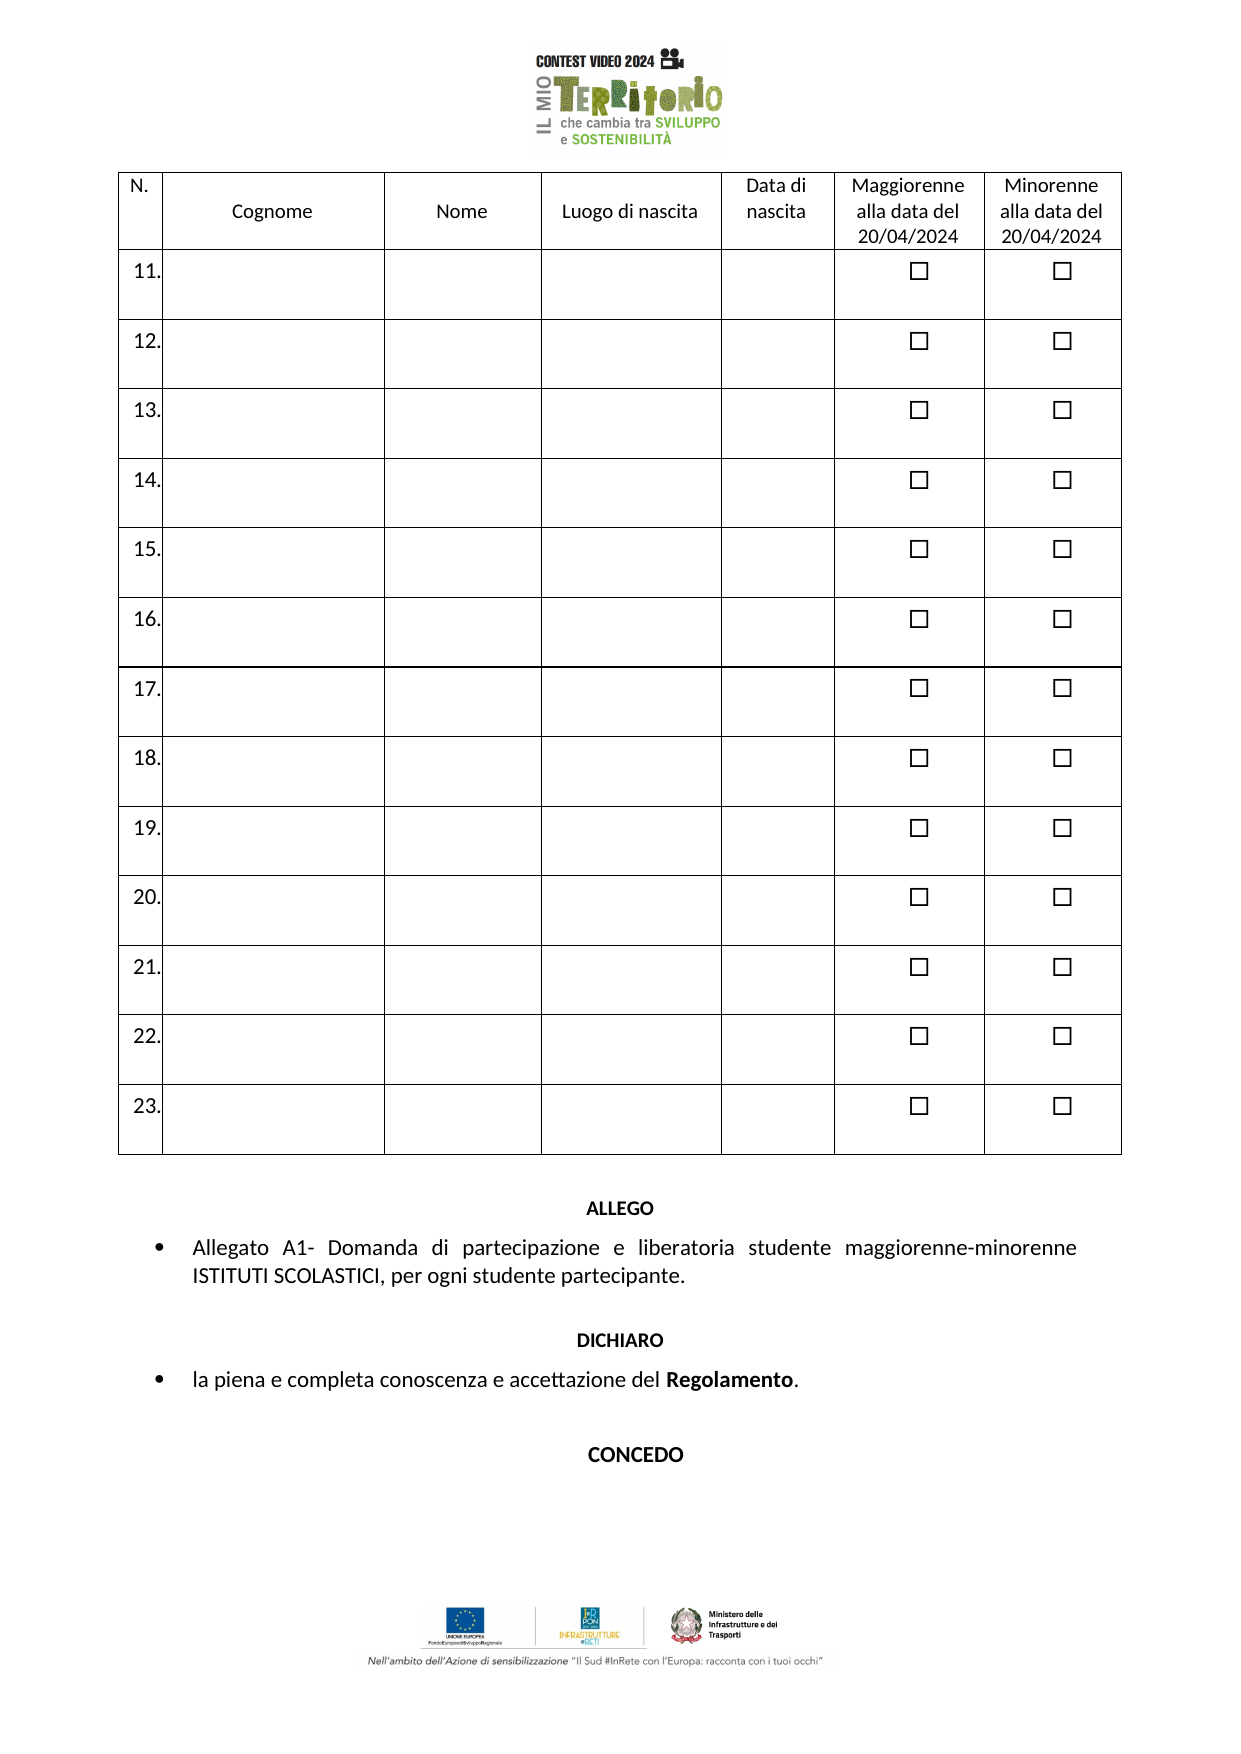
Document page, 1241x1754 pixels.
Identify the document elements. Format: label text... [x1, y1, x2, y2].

table_cell [385, 876, 541, 945]
table_cell [722, 737, 834, 806]
table_cell [722, 1085, 834, 1153]
table_cell [163, 807, 384, 875]
table_cell [385, 250, 541, 318]
list la piena e completa conoscenza e accettazione del Regolamento. [155, 1365, 1078, 1393]
table_cell [163, 598, 384, 666]
table_cell [119, 459, 162, 527]
table_cell [722, 668, 834, 736]
table_cell [835, 737, 984, 806]
table_cell [722, 1015, 834, 1084]
table_cell [385, 668, 541, 736]
table_cell [542, 807, 721, 875]
table_cell [985, 807, 1121, 875]
table_cell [722, 598, 834, 666]
table_header Minorenne alla data del 20/04/2024 [985, 173, 1121, 249]
table_cell [163, 737, 384, 806]
table_cell [722, 807, 834, 875]
table_cell [119, 668, 162, 736]
table_cell [542, 876, 721, 945]
table_cell [385, 1015, 541, 1084]
table_cell [119, 250, 162, 318]
table_cell [119, 1015, 162, 1084]
table_cell [985, 876, 1121, 945]
table_cell [835, 1085, 984, 1153]
table_cell [542, 1015, 721, 1084]
picture [352, 1652, 837, 1670]
text ALLEGO [118, 1195, 1122, 1221]
table_cell [119, 320, 162, 388]
table_cell [163, 459, 384, 527]
table_cell [985, 459, 1121, 527]
table_cell [835, 807, 984, 875]
table_cell [542, 528, 721, 597]
table_cell [722, 250, 834, 318]
table_cell [542, 598, 721, 666]
table_cell [835, 389, 984, 458]
list Allegato A1- Domanda di partecipazione e liberatoria studente maggiorenne-minorenne ISTITUTI SCOLASTICI, per ogni studente partecipante. [155, 1233, 1078, 1289]
table_cell [163, 668, 384, 736]
table_cell [542, 459, 721, 527]
table_cell [835, 320, 984, 388]
table_cell [385, 946, 541, 1014]
table_cell [985, 946, 1121, 1014]
table_cell [835, 459, 984, 527]
table_cell [385, 389, 541, 458]
table_cell [163, 1085, 384, 1153]
table_cell [119, 1085, 162, 1153]
table_cell [163, 250, 384, 318]
table_cell [835, 1015, 984, 1084]
table_cell [722, 528, 834, 597]
table_cell [385, 807, 541, 875]
table_header Data di nascita [722, 173, 834, 249]
table_cell [119, 737, 162, 806]
table_cell [835, 876, 984, 945]
table_cell [722, 459, 834, 527]
table_cell [385, 459, 541, 527]
table_cell [119, 807, 162, 875]
text DICHIARO [118, 1327, 1122, 1352]
table_cell [163, 946, 384, 1014]
table_cell [119, 528, 162, 597]
table_cell [985, 320, 1121, 388]
table_cell [163, 1015, 384, 1084]
table_cell [542, 389, 721, 458]
table_cell [835, 528, 984, 597]
table_cell [542, 320, 721, 388]
table_cell [985, 668, 1121, 736]
list CONCEDO [193, 1440, 1078, 1468]
table_cell [722, 389, 834, 458]
table_cell [119, 389, 162, 458]
table_header N. [119, 173, 162, 249]
picture [528, 45, 727, 154]
table_cell [835, 250, 984, 318]
table_cell [385, 737, 541, 806]
table_cell [542, 250, 721, 318]
table_cell [119, 598, 162, 666]
table_header Maggiorenne alla data del 20/04/2024 [835, 173, 984, 249]
picture [420, 1605, 777, 1649]
table_cell [985, 737, 1121, 806]
table_cell [985, 528, 1121, 597]
table_cell [722, 320, 834, 388]
table_header Luogo di nascita [542, 173, 721, 249]
table_cell [163, 389, 384, 458]
table_cell [385, 598, 541, 666]
table_cell [835, 946, 984, 1014]
table_cell [542, 946, 721, 1014]
table_cell [542, 1085, 721, 1153]
table_cell [835, 668, 984, 736]
table_cell [119, 876, 162, 945]
table_cell [985, 389, 1121, 458]
table_header Nome [385, 173, 541, 249]
table_cell [385, 528, 541, 597]
table_header Cognome [163, 173, 384, 249]
table_cell [163, 876, 384, 945]
table_cell [542, 668, 721, 736]
table_cell [385, 1085, 541, 1153]
table_cell [985, 598, 1121, 666]
table_cell [163, 528, 384, 597]
table_cell [163, 320, 384, 388]
table_cell [985, 1085, 1121, 1153]
table_cell [835, 598, 984, 666]
table_cell [385, 320, 541, 388]
table_cell [722, 876, 834, 945]
table_cell [985, 1015, 1121, 1084]
table_cell [985, 250, 1121, 318]
table_cell [119, 946, 162, 1014]
table_cell [542, 737, 721, 806]
table_cell [722, 946, 834, 1014]
